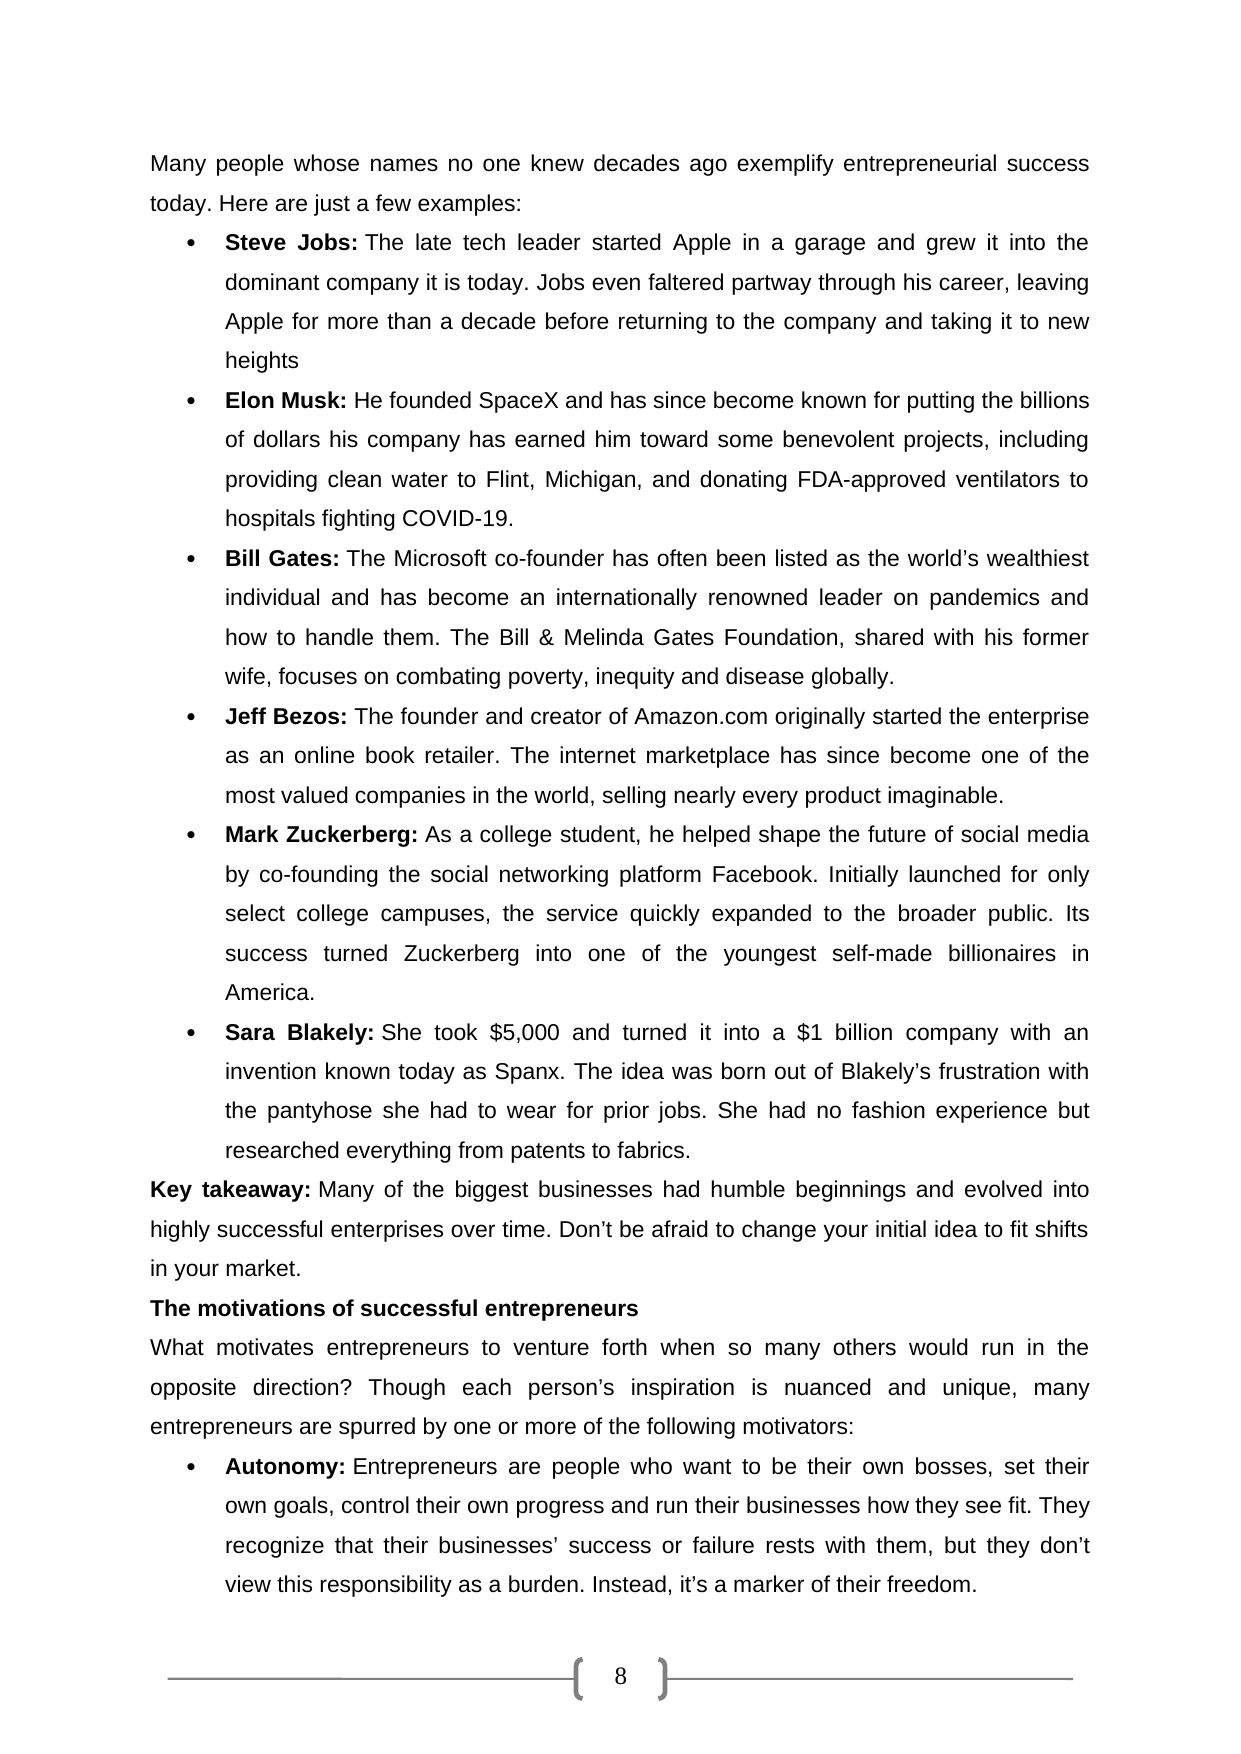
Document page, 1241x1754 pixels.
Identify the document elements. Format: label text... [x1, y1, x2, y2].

list Autonomy: Entrepreneurs are people who want to be their own bosses, set their own goals, control their own progress and run their businesses how they see fit. They recognize that their businesses’ success or failure rests with them, but they don’t view this responsibility as a burden. Instead, it’s a marker of their freedom. [187, 1453, 1090, 1598]
text Key takeaway: Many of the biggest businesses had humble beginnings and evolved into highly successful enterprises over time. Don’t be afraid to change your initial idea to fit shifts in your market. [150, 1176, 1090, 1282]
list Sara Blakely: She took $5,000 and turned it into a $1 billion company with an invention known today as Spanx. The idea was born out of Blakely’s frustration with the pantyhose she had to wear for prior jobs. She had no fashion experience but researched everything from patents to fabrics. [187, 1018, 1090, 1163]
text Many people whose names no one knew decades ago exemplify entrepreneurial success today. Here are just a few examples: [150, 150, 1090, 216]
list Bill Gates: The Microsoft co-founder has often been listed as the world’s wealthiest individual and has become an internationally renowned leader on pandemics and how to handle them. The Bill & Melinda Gates Foundation, shared with his former wife, focuses on combating poverty, inequity and disease globally. [187, 545, 1090, 689]
list Steve Jobs: The late tech leader started Apple in a garage and grew it into the dominant company it is today. Jobs even faltered partway through his career, leaving Apple for more than a decade before returning to the company and taking it to new heights [187, 229, 1090, 374]
list Elon Musk: He founded SpaceX and has since become known for putting the billions of dollars his company has earned him toward some benevolent projects, including providing clean water to Flint, Michigan, and donating FDA-approved ventilators to hospitals fighting COVID-19. [187, 387, 1090, 532]
list Jeff Bezos: The founder and creator of Amazon.com originally started the enterprise as an online book retailer. The internet marketplace has since become one of the most valued companies in the world, selling nearly every product imaginable. [187, 703, 1090, 808]
text What motivates entrepreneurs to venture forth when so many others would run in the opposite direction? Though each person’s inspiration is nuanced and unique, many entrepreneurs are spurred by one or more of the following motivators: [150, 1334, 1090, 1440]
list Mark Zuckerberg: As a college student, he helped shape the future of social media by co-founding the social networking platform Facebook. Initially launched for only select college campuses, the service quickly expanded to the broader public. Its success turned Zuckerberg into one of the youngest self-made billionaires in America. [187, 821, 1090, 1005]
text The motivations of successful entrepreneurs [150, 1295, 1090, 1321]
